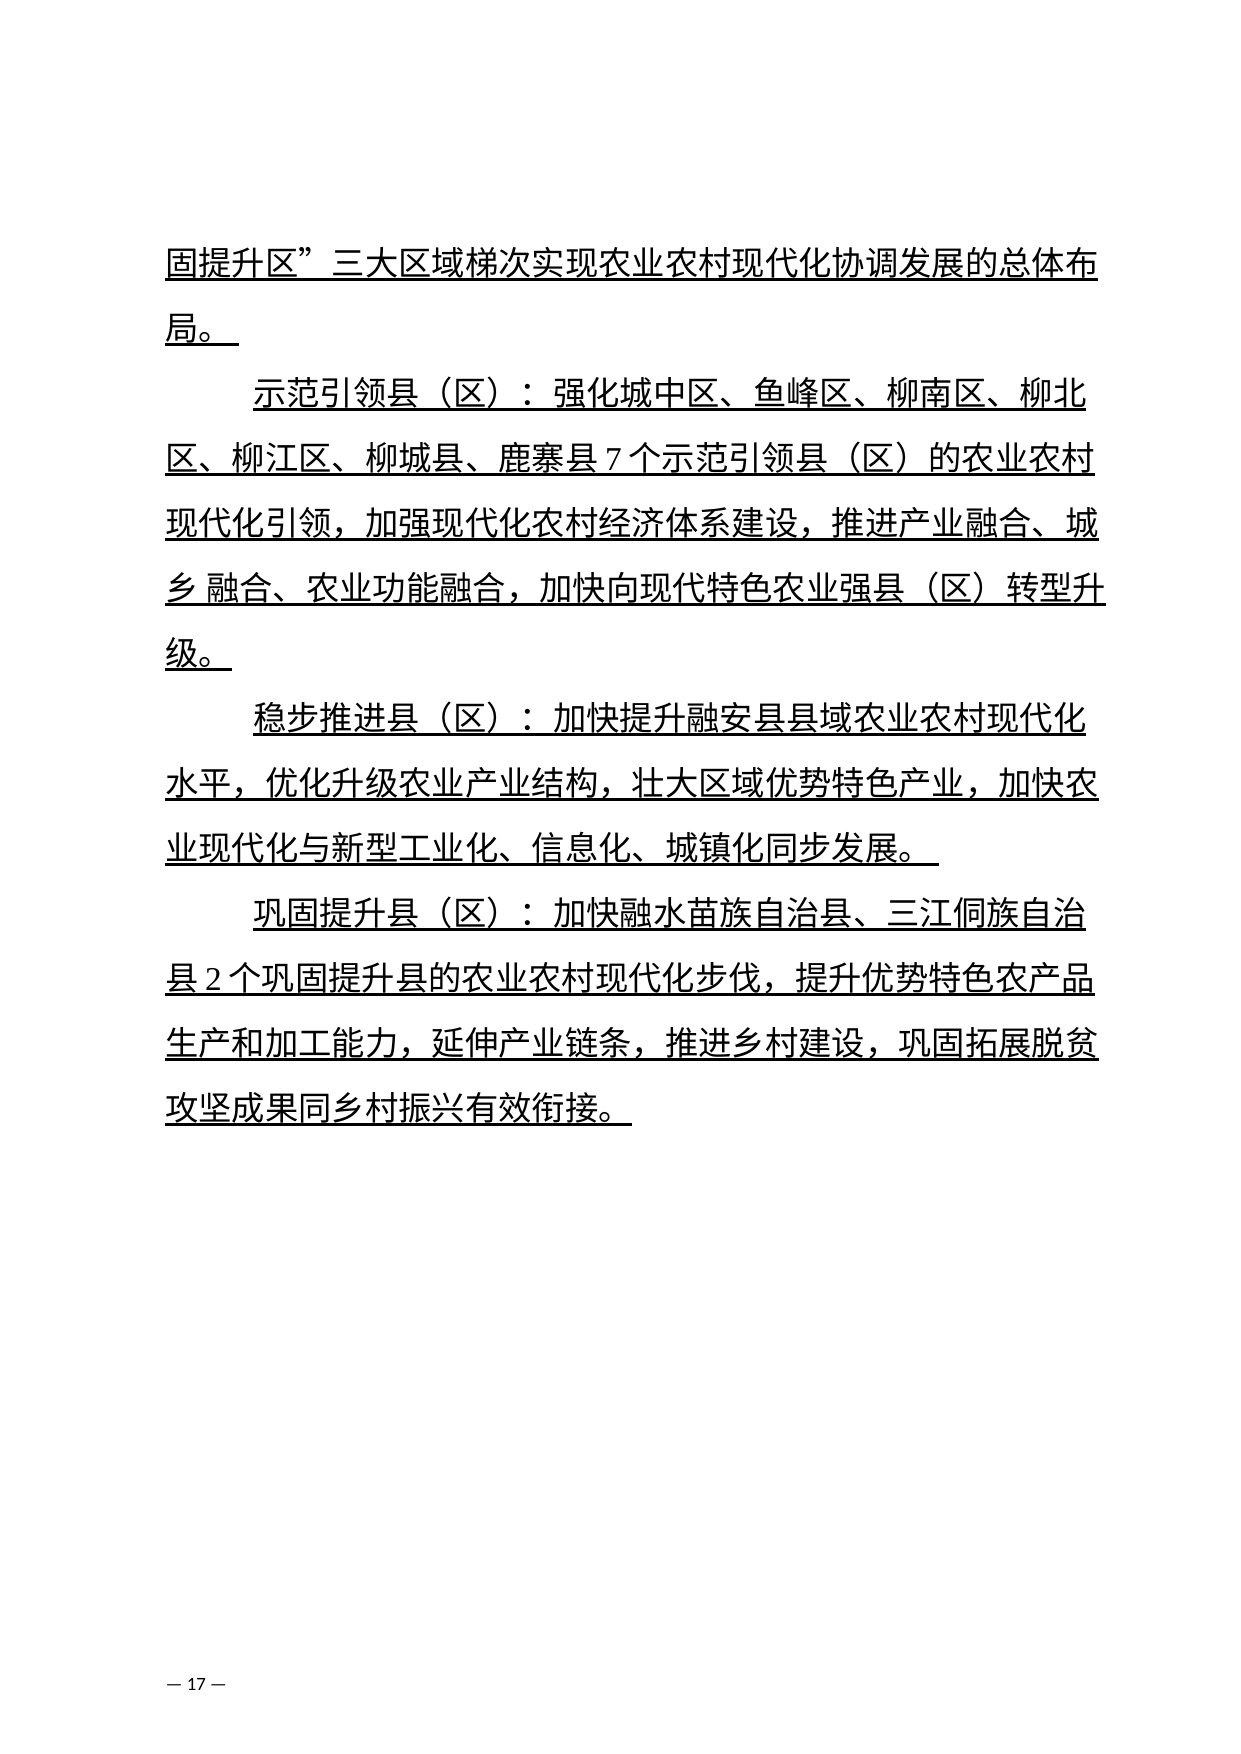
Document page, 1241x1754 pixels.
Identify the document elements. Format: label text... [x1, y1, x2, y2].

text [165, 229, 1107, 359]
text 稳步推进县（区）：加快提升融安县县域农业农村现代化水平，优化升级农业产业结构，壮大区域优势特色产业，加快农业现代化与新型工业化、信息化、城镇化同步发展。 [165, 684, 1107, 879]
text 巩固提升县（区）：加快融水苗族自治县、三江侗族自治县2个巩固提升县的农业农村现代化步伐，提升优势特色农产品生产和加工能力，延伸产业链条，推进乡村建设，巩固拓展脱贫攻坚成果同乡村振兴有效衔接。 [165, 879, 1107, 1139]
text 示范引领县（区）：强化城中区、鱼峰区、柳南区、柳北区、柳江区、柳城县、鹿寨县7个示范引领县（区）的农业农村现代化引领，加强现代化农村经济体系建设，推进产业融合、城乡 融合、农业功能融合，加快向现代特色农业强县（区）转型升级。 [165, 359, 1107, 684]
